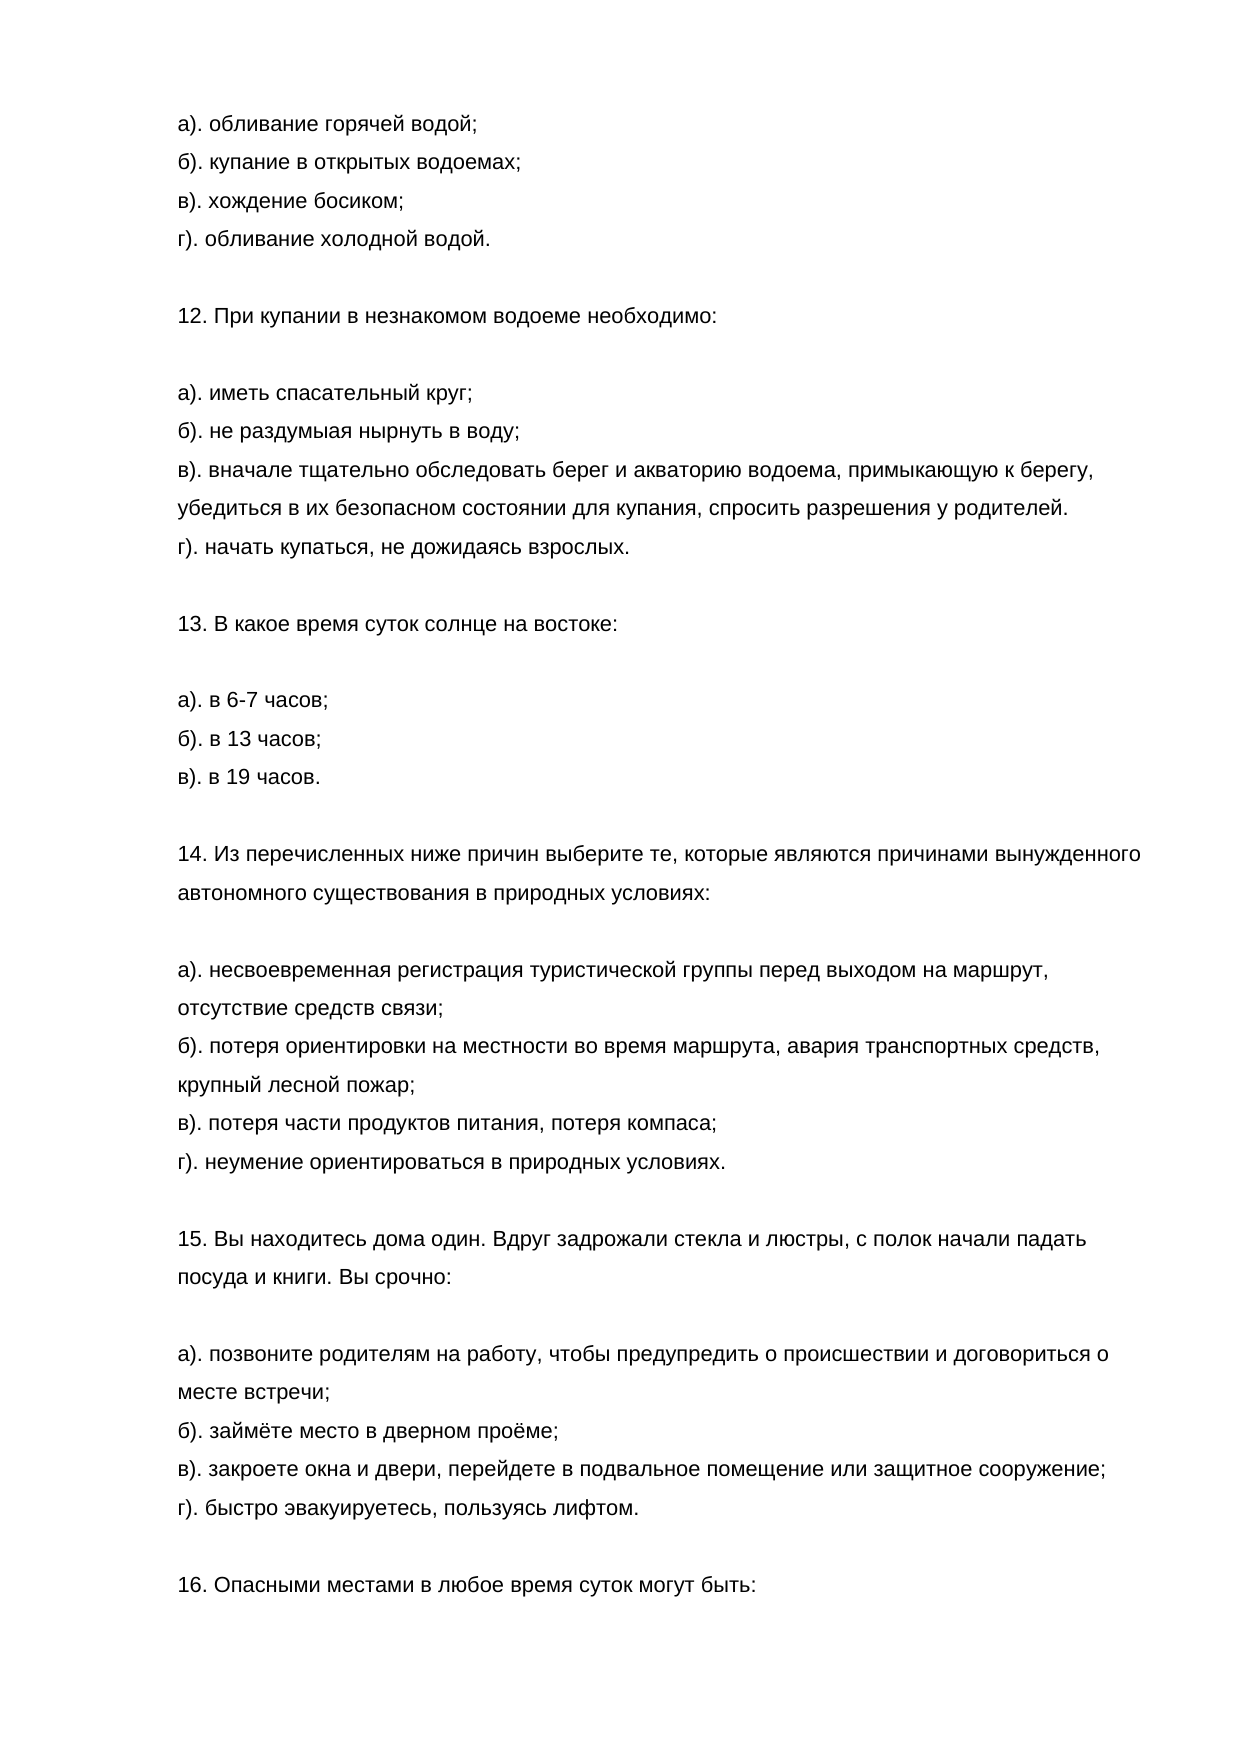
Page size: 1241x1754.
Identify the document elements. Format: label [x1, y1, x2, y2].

text [177, 59, 1152, 1635]
